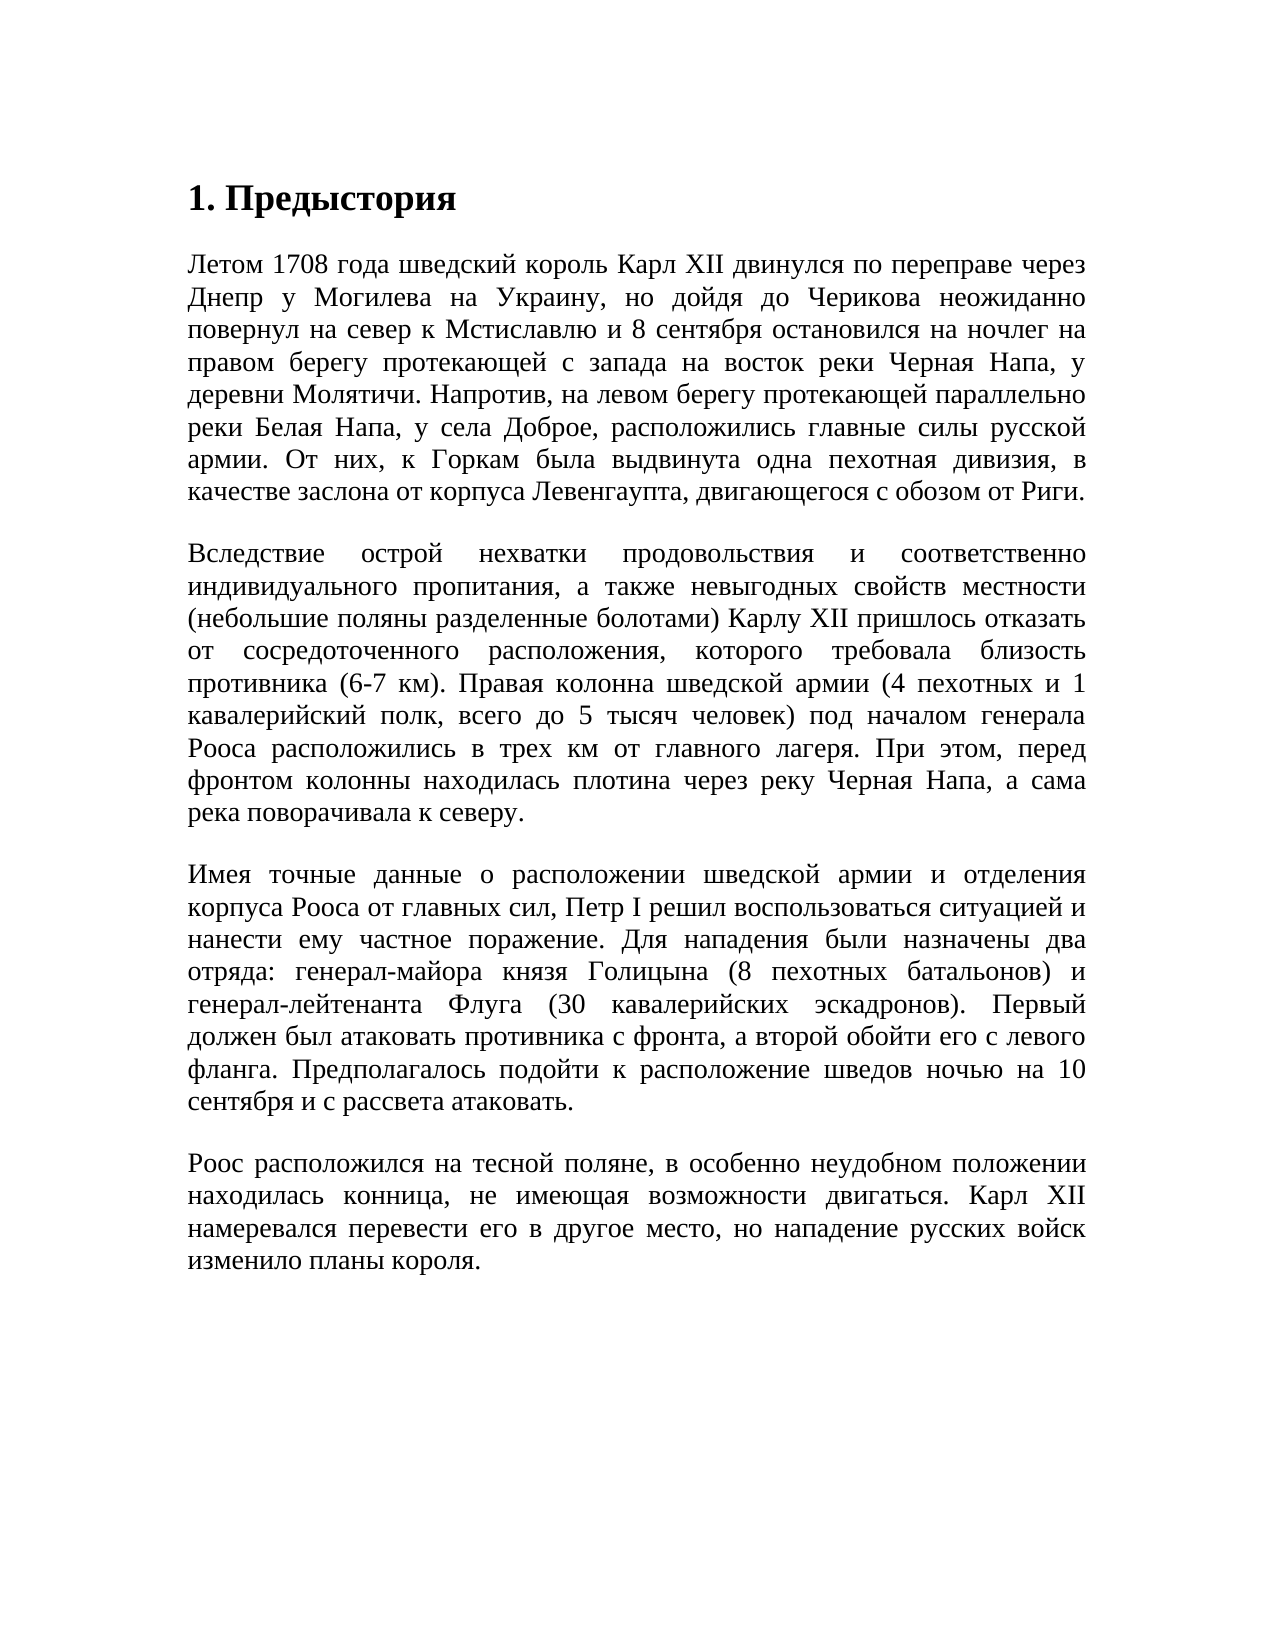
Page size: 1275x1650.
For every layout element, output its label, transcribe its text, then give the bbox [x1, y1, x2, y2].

list 1. Предыстория [187, 175, 1087, 218]
text Вследствие острой нехватки продовольствия и соответственно индивидуального пропитания, а также невыгодных свойств местности (небольшие поляны разделенные болотами) Карлу XII пришлось отказать от сосредоточенного расположения, которого требовала близость противника (6-7 км). Правая колонна шведской армии (4 пехотных и 1 кавалерийский полк, всего до 5 тысяч человек) под началом генерала Рооса расположились в трех км от главного лагеря. При этом, перед фронтом колонны находилась плотина через реку Черная Напа, а сама река поворачивала к северу. [187, 536, 1087, 828]
text Имея точные данные о расположении шведской армии и отделения корпуса Рооса от главных сил, Петр I решил воспользоваться ситуацией и нанести ему частное поражение. Для нападения были назначены два отряда: генерал-майора князя Голицына (8 пехотных батальонов) и генерал-лейтенанта Флуга (30 кавалерийских эскадронов). Первый должен был атаковать противника с фронта, а второй обойти его с левого фланга. Предполагалось подойти к расположение шведов ночью на 10 сентября и с рассвета атаковать. [187, 857, 1087, 1116]
text Роос расположился на тесной поляне, в особенно неудобном положении находилась конница, не имеющая возможности двигаться. Карл XII намеревался перевести его в другое место, но нападение русских войск изменило планы короля. [187, 1146, 1087, 1276]
text Летом 1708 года шведский король Карл XII двинулся по переправе через Днепр у Могилева на Украину, но дойдя до Черикова неожиданно повернул на север к Мстиславлю и 8 сентября остановился на ночлег на правом берегу протекающей с запада на восток реки Черная Напа, у деревни Молятичи. Напротив, на левом берегу протекающей параллельно реки Белая Напа, у села Доброе, расположились главные силы русской армии. От них, к Горкам была выдвинута одна пехотная дивизия, в качестве заслона от корпуса Левенгаупта, двигающегося с обозом от Риги. [187, 248, 1087, 507]
